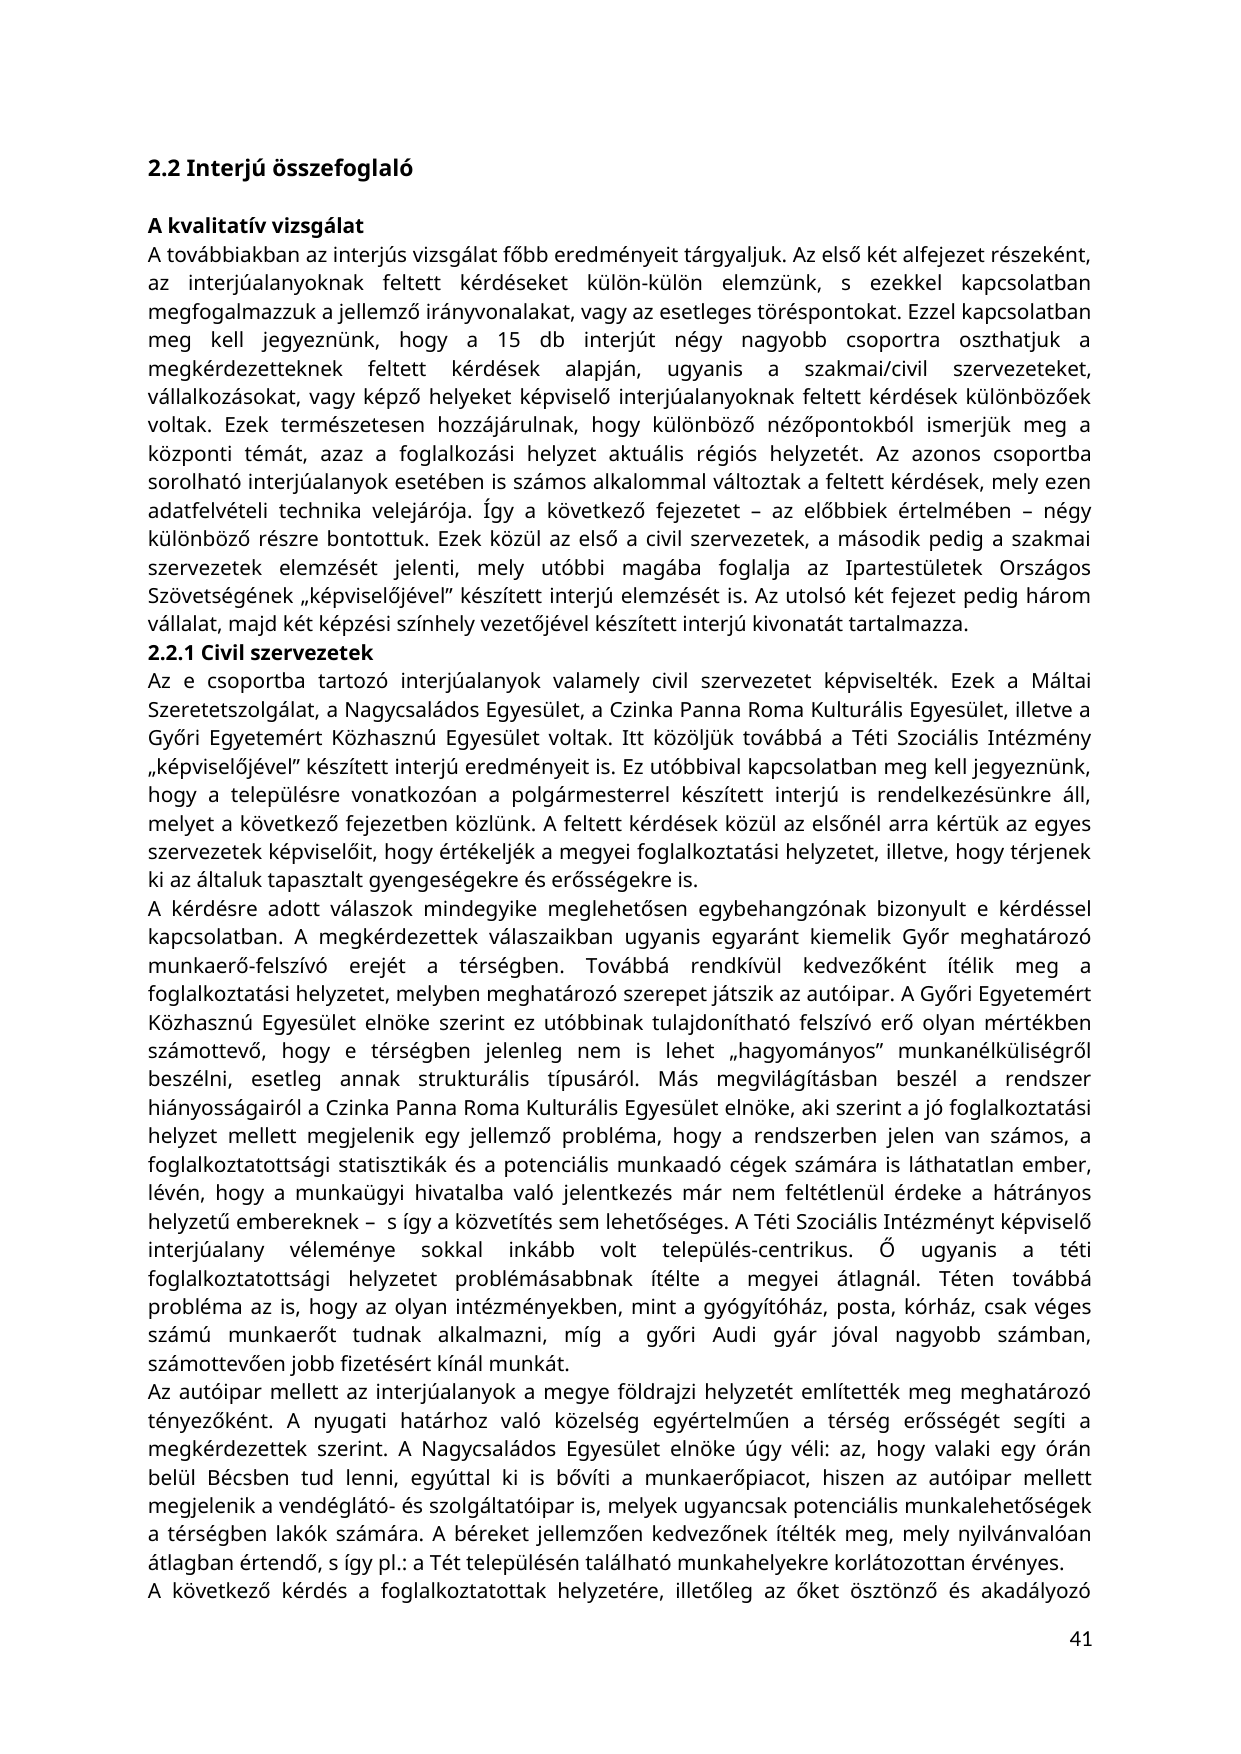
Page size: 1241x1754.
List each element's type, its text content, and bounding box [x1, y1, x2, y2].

text Az e csoportba tartozó interjúalanyok valamely civil szervezetet képviselték. Ezek a Máltai Szeretetszolgálat, a Nagycsaládos Egyesület, a Czinka Panna Roma Kulturális Egyesület, illetve a Győri Egyetemért Közhasznú Egyesület voltak. Itt közöljük továbbá a Téti Szociális Intézmény „képviselőjével” készített interjú eredményeit is. Ez utóbbival kapcsolatban meg kell jegyeznünk, hogy a településre vonatkozóan a polgármesterrel készített interjú is rendelkezésünkre áll, melyet a következő fejezetben közlünk. A feltett kérdések közül az elsőnél arra kértük az egyes szervezetek képviselőit, hogy értékeljék a megyei foglalkoztatási helyzetet, illetve, hogy térjenek ki az általuk tapasztalt gyengeségekre és erősségekre is. [148, 666, 1093, 894]
text A kérdésre adott válaszok mindegyike meglehetősen egybehangzónak bizonyult e kérdéssel kapcsolatban. A megkérdezettek válaszaikban ugyanis egyaránt kiemelik Győr meghatározó munkaerő-felszívó erejét a térségben. Továbbá rendkívül kedvezőként ítélik meg a foglalkoztatási helyzetet, melyben meghatározó szerepet játszik az autóipar. A Győri Egyetemért Közhasznú Egyesület elnöke szerint ez utóbbinak tulajdonítható felszívó erő olyan mértékben számottevő, hogy e térségben jelenleg nem is lehet „hagyományos” munkanélküliségről beszélni, esetleg annak strukturális típusáról. Más megvilágításban beszél a rendszer hiányosságairól a Czinka Panna Roma Kulturális Egyesület elnöke, aki szerint a jó foglalkoztatási helyzet mellett megjelenik egy jellemző probléma, hogy a rendszerben jelen van számos, a foglalkoztatottsági statisztikák és a potenciális munkaadó cégek számára is láthatatlan ember, lévén, hogy a munkaügyi hivatalba való jelentkezés már nem feltétlenül érdeke a hátrányos helyzetű embereknek – s így a közvetítés sem lehetőséges. A Téti Szociális Intézményt képviselő interjúalany véleménye sokkal inkább volt település-centrikus. Ő ugyanis a téti foglalkoztatottsági helyzetet problémásabbnak ítélte a megyei átlagnál. Téten továbbá probléma az is, hogy az olyan intézményekben, mint a gyógyítóház, posta, kórház, csak véges számú munkaerőt tudnak alkalmazni, míg a győri Audi gyár jóval nagyobb számban, számottevően jobb fizetésért kínál munkát. [148, 894, 1093, 1377]
text Az autóipar mellett az interjúalanyok a megye földrajzi helyzetét említették meg meghatározó tényezőként. A nyugati határhoz való közelség egyértelműen a térség erősségét segíti a megkérdezettek szerint. A Nagycsaládos Egyesület elnöke úgy véli: az, hogy valaki egy órán belül Bécsben tud lenni, egyúttal ki is bővíti a munkaerőpiacot, hiszen az autóipar mellett megjelenik a vendéglátó- és szolgáltatóipar is, melyek ugyancsak potenciális munkalehetőségek a térségben lakók számára. A béreket jellemzően kedvezőnek ítélték meg, mely nyilvánvalóan átlagban értendő, s így pl.: a Tét településén található munkahelyekre korlátozottan érvényes. [148, 1377, 1093, 1576]
subtitle 2.2 Interjú összefoglaló [148, 152, 1093, 183]
text A továbbiakban az interjús vizsgálat főbb eredményeit tárgyaljuk. Az első két alfejezet részeként, az interjúalanyoknak feltett kérdéseket külön-külön elemzünk, s ezekkel kapcsolatban megfogalmazzuk a jellemző irányvonalakat, vagy az esetleges töréspontokat. Ezzel kapcsolatban meg kell jegyeznünk, hogy a 15 db interjút négy nagyobb csoportra oszthatjuk a megkérdezetteknek feltett kérdések alapján, ugyanis a szakmai/civil szervezeteket, vállalkozásokat, vagy képző helyeket képviselő interjúalanyoknak feltett kérdések különbözőek voltak. Ezek természetesen hozzájárulnak, hogy különböző nézőpontokból ismerjük meg a központi témát, azaz a foglalkozási helyzet aktuális régiós helyzetét. Az azonos csoportba sorolható interjúalanyok esetében is számos alkalommal változtak a feltett kérdések, mely ezen adatfelvételi technika velejárója. Így a következő fejezetet – az előbbiek értelmében – négy különböző részre bontottuk. Ezek közül az első a civil szervezetek, a második pedig a szakmai szervezetek elemzését jelenti, mely utóbbi magába foglalja az Ipartestületek Országos Szövetségének „képviselőjével” készített interjú elemzését is. Az utolsó két fejezet pedig három vállalat, majd két képzési színhely vezetőjével készített interjú kivonatát tartalmazza. [148, 240, 1093, 638]
text 2.2.1 Civil szervezetek [148, 638, 1093, 666]
text A kvalitatív vizsgálat [148, 211, 1093, 240]
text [148, 1576, 1093, 1605]
